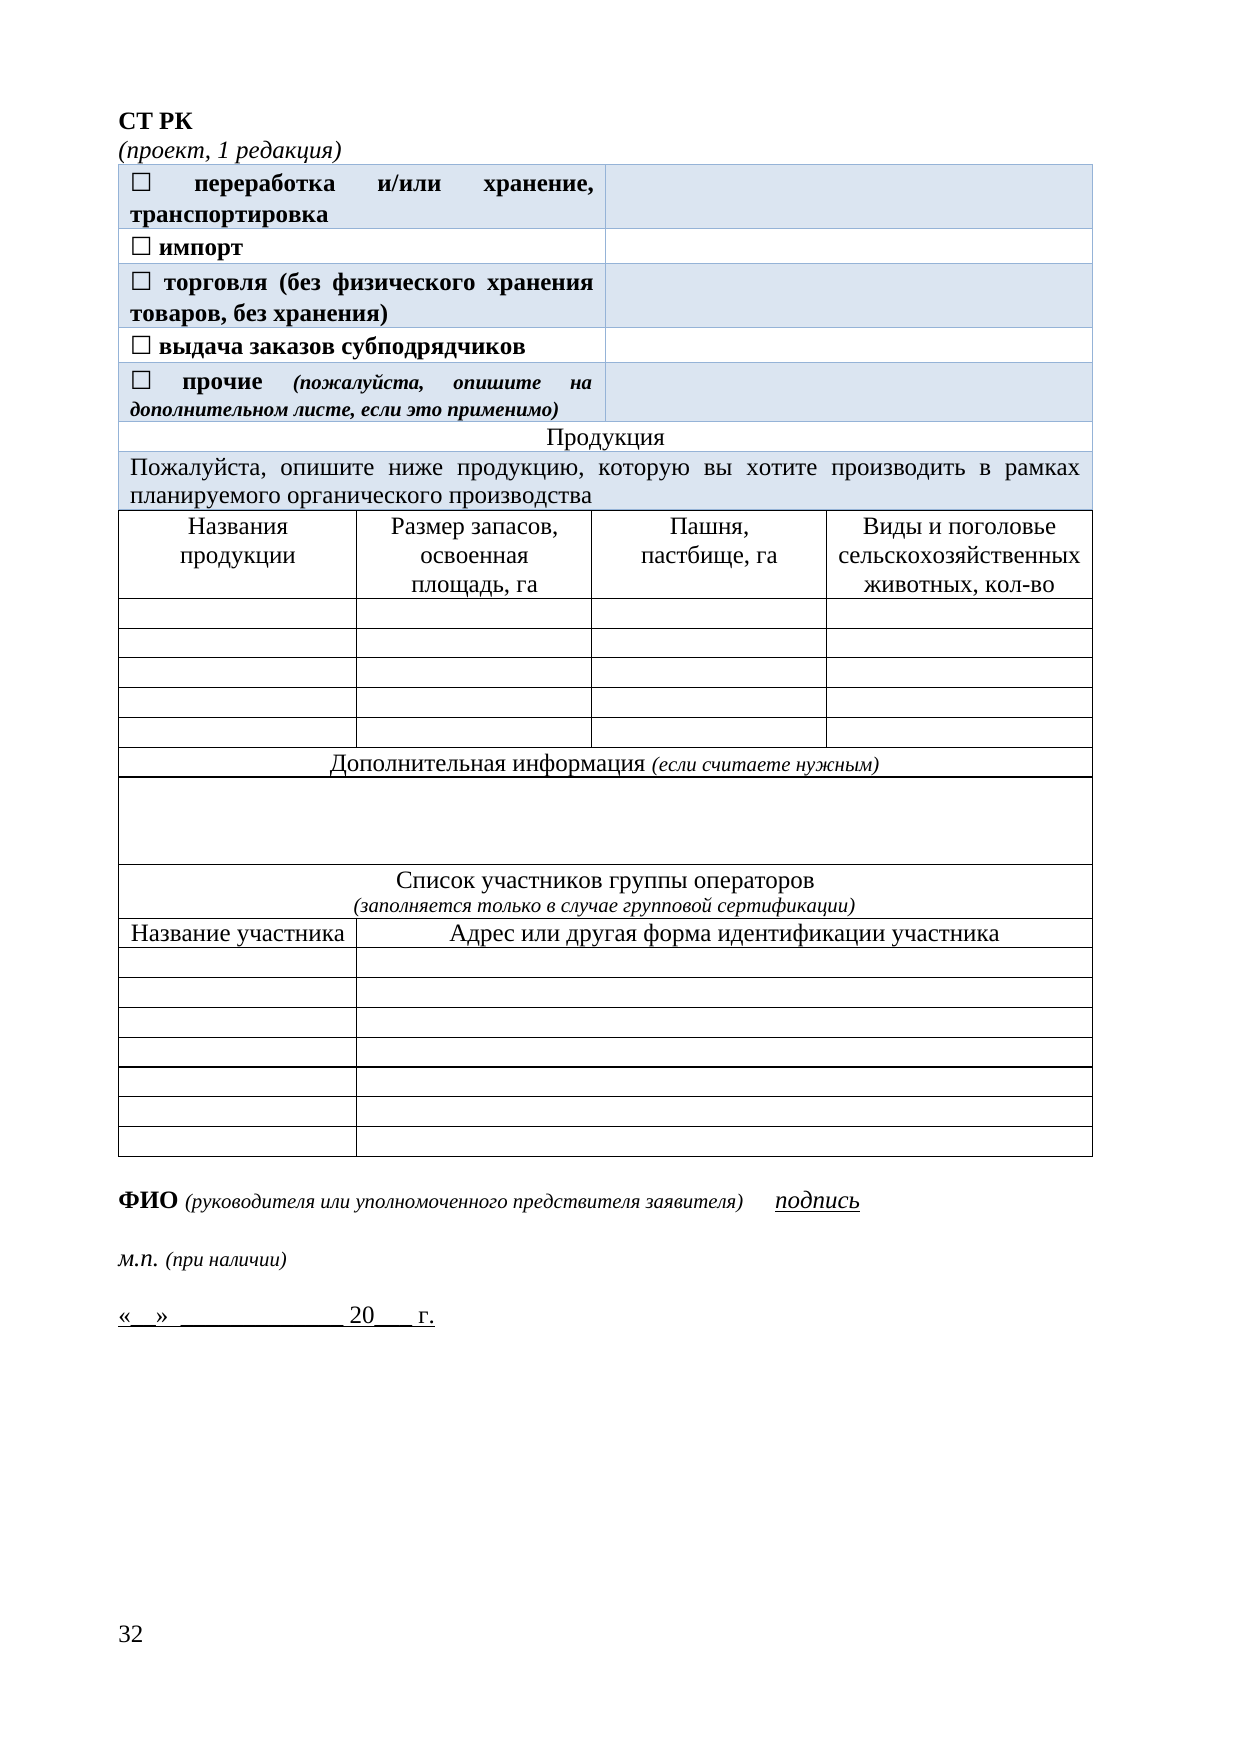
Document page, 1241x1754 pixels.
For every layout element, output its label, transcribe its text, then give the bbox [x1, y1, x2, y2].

table_cell Дополнительная информация (если считаете нужным) [119, 748, 1092, 776]
text ФИО (руководителя или уполномоченного предствителя заявителя) подпись [118, 1186, 1092, 1214]
table_cell [119, 778, 1092, 864]
table_cell [606, 229, 1092, 263]
table_cell [606, 264, 1092, 327]
table_cell [357, 1068, 1092, 1096]
table_cell [119, 658, 356, 687]
table_cell [827, 599, 1092, 627]
table_cell Продукция [119, 422, 1092, 451]
table_cell [592, 629, 826, 657]
table_cell [606, 165, 1092, 228]
table_cell [827, 629, 1092, 657]
table_cell [357, 1097, 1092, 1126]
table_cell [357, 688, 591, 717]
table_cell [119, 1038, 356, 1066]
table_header Пашня, пастбище, га [592, 511, 826, 598]
table_cell [357, 1038, 1092, 1066]
table_cell [119, 1068, 356, 1096]
table_cell [606, 328, 1092, 362]
table_cell ☐ прочие (пожалуйста, опишите на дополнительном листе, если это применимо) [119, 363, 605, 421]
table_cell [119, 688, 356, 717]
table_cell [119, 718, 356, 747]
table_cell [357, 948, 1092, 977]
table_cell [119, 978, 356, 1007]
table_cell [592, 688, 826, 717]
table_cell Пожалуйста, опишите ниже продукцию, которую вы хотите производить в рамках планируемого органического производства [119, 452, 1092, 509]
table_cell [119, 1008, 356, 1037]
table_cell [357, 1008, 1092, 1037]
table_cell Название участника [119, 919, 356, 947]
table_cell [827, 718, 1092, 747]
table_cell [357, 1127, 1092, 1156]
table_header Размер запасов, освоенная площадь, га [357, 511, 591, 598]
table_cell ☐ выдача заказов субподрядчиков [119, 328, 605, 362]
table_cell [827, 658, 1092, 687]
table_cell ☐ торговля (без физического хранения товаров, без хранения) [119, 264, 605, 327]
text м.п. (при наличии) [118, 1243, 1092, 1272]
table_cell [119, 599, 356, 627]
table_cell [357, 978, 1092, 1007]
table_cell [119, 1097, 356, 1126]
table_header Названия продукции [119, 511, 356, 598]
table_cell ☐ переработка и/или хранение, транспортировка [119, 165, 605, 228]
table_cell [119, 948, 356, 977]
table_cell [357, 718, 591, 747]
text «__» _____________ 20___ г. [118, 1301, 1092, 1329]
table_cell [357, 629, 591, 657]
table_cell [827, 688, 1092, 717]
table_cell Список участников группы операторов (заполняется только в случае групповой сертификации) [119, 865, 1092, 917]
table_cell [592, 718, 826, 747]
table_cell [592, 658, 826, 687]
table_cell [357, 599, 591, 627]
table_cell [119, 1127, 356, 1156]
table_cell ☐ импорт [119, 229, 605, 263]
table_header Виды и поголовье сельскохозяйственных животных, кол-во [827, 511, 1092, 598]
table_cell [357, 658, 591, 687]
table_cell [119, 629, 356, 657]
table_cell [592, 599, 826, 627]
table_cell Адрес или другая форма идентификации участника [357, 919, 1092, 947]
table_cell [606, 363, 1092, 421]
